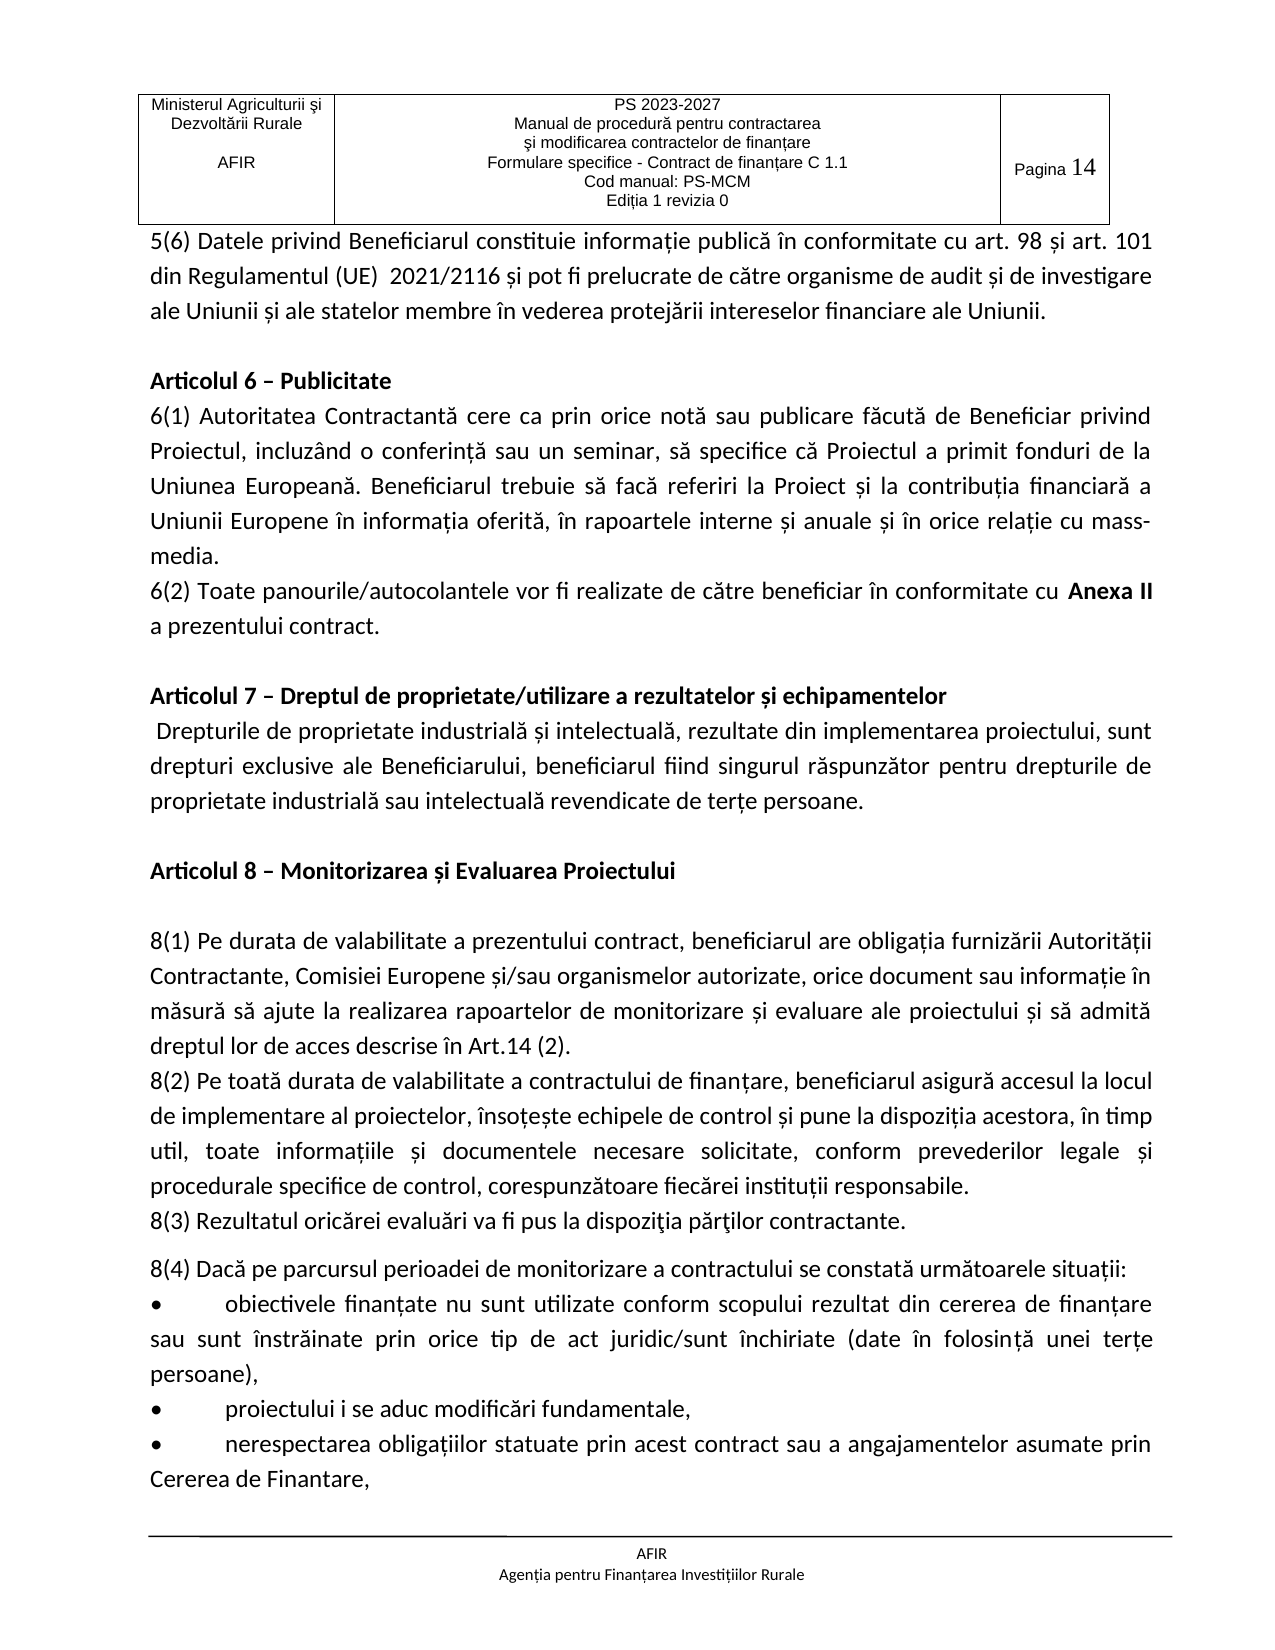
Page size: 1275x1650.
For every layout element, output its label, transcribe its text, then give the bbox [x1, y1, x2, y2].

text • proiectului i se aduc modificări fundamentale, [150, 1393, 1153, 1423]
text 8(4) Dacă pe parcursul perioadei de monitorizare a contractului se constată următoarele situaţii: [150, 1253, 1153, 1283]
text • nerespectarea obligaţiilor statuate prin acest contract sau a angajamentelor asumate prin Cererea de Finantare, [150, 1428, 1153, 1493]
text Articolul 8 – Monitorizarea şi Evaluarea Proiectului [150, 855, 1153, 886]
text 5(6) Datele privind Beneficiarul constituie informație publică în conformitate cu art. 98 și art. 101 din Regulamentul (UE) 2021/2116 şi pot fi prelucrate de către organisme de audit şi de investigare ale Uniunii şi ale statelor membre în vederea protejării intereselor financiare ale Uniunii. [150, 131, 1153, 326]
text • obiectivele finanţate nu sunt utilizate conform scopului rezultat din cererea de finanţare sau sunt înstrăinate prin orice tip de act juridic/sunt închiriate (date în folosință unei terțe persoane), [150, 1288, 1153, 1388]
text 8(1) Pe durata de valabilitate a prezentului contract, beneficiarul are obligaţia furnizării Autorităţii Contractante, Comisiei Europene şi/sau organismelor autorizate, orice document sau informaţie în măsură să ajute la realizarea rapoartelor de monitorizare şi evaluare ale proiectului şi să admită dreptul lor de acces descrise în Art.14 (2). [150, 925, 1153, 1061]
text 8(3) Rezultatul oricărei evaluări va fi pus la dispoziţia părţilor contractante. [150, 1205, 1153, 1236]
text Drepturile de proprietate industrială şi intelectuală, rezultate din implementarea proiectului, sunt drepturi exclusive ale Beneficiarului, beneficiarul fiind singurul răspunzător pentru drepturile de proprietate industrială sau intelectuală revendicate de terţe persoane. [150, 715, 1153, 816]
text Articolul 7 – Dreptul de proprietate/utilizare a rezultatelor şi echipamentelor [150, 680, 1153, 711]
text 6(1) Autoritatea Contractantă cere ca prin orice notă sau publicare făcută de Beneficiar privind Proiectul, incluzând o conferinţă sau un seminar, să specifice că Proiectul a primit fonduri de la Uniunea Europeană. Beneficiarul trebuie să facă referiri la Proiect şi la contribuţia financiară a Uniunii Europene în informaţia oferită, în rapoartele interne şi anuale şi în orice relaţie cu mass-media. [150, 400, 1153, 571]
text Articolul 6 – Publicitate [150, 365, 1153, 396]
text 6(2) Toate panourile/autocolantele vor fi realizate de către beneficiar în conformitate cu Anexa II a prezentului contract. [150, 575, 1153, 641]
text 8(2) Pe toată durata de valabilitate a contractului de finanțare, beneficiarul asigură accesul la locul de implementare al proiectelor, însoţește echipele de control şi pune la dispoziţia acestora, în timp util, toate informaţiile şi documentele necesare solicitate, conform prevederilor legale și procedurale specifice de control, corespunzătoare fiecărei instituţii responsabile. [150, 1065, 1153, 1201]
